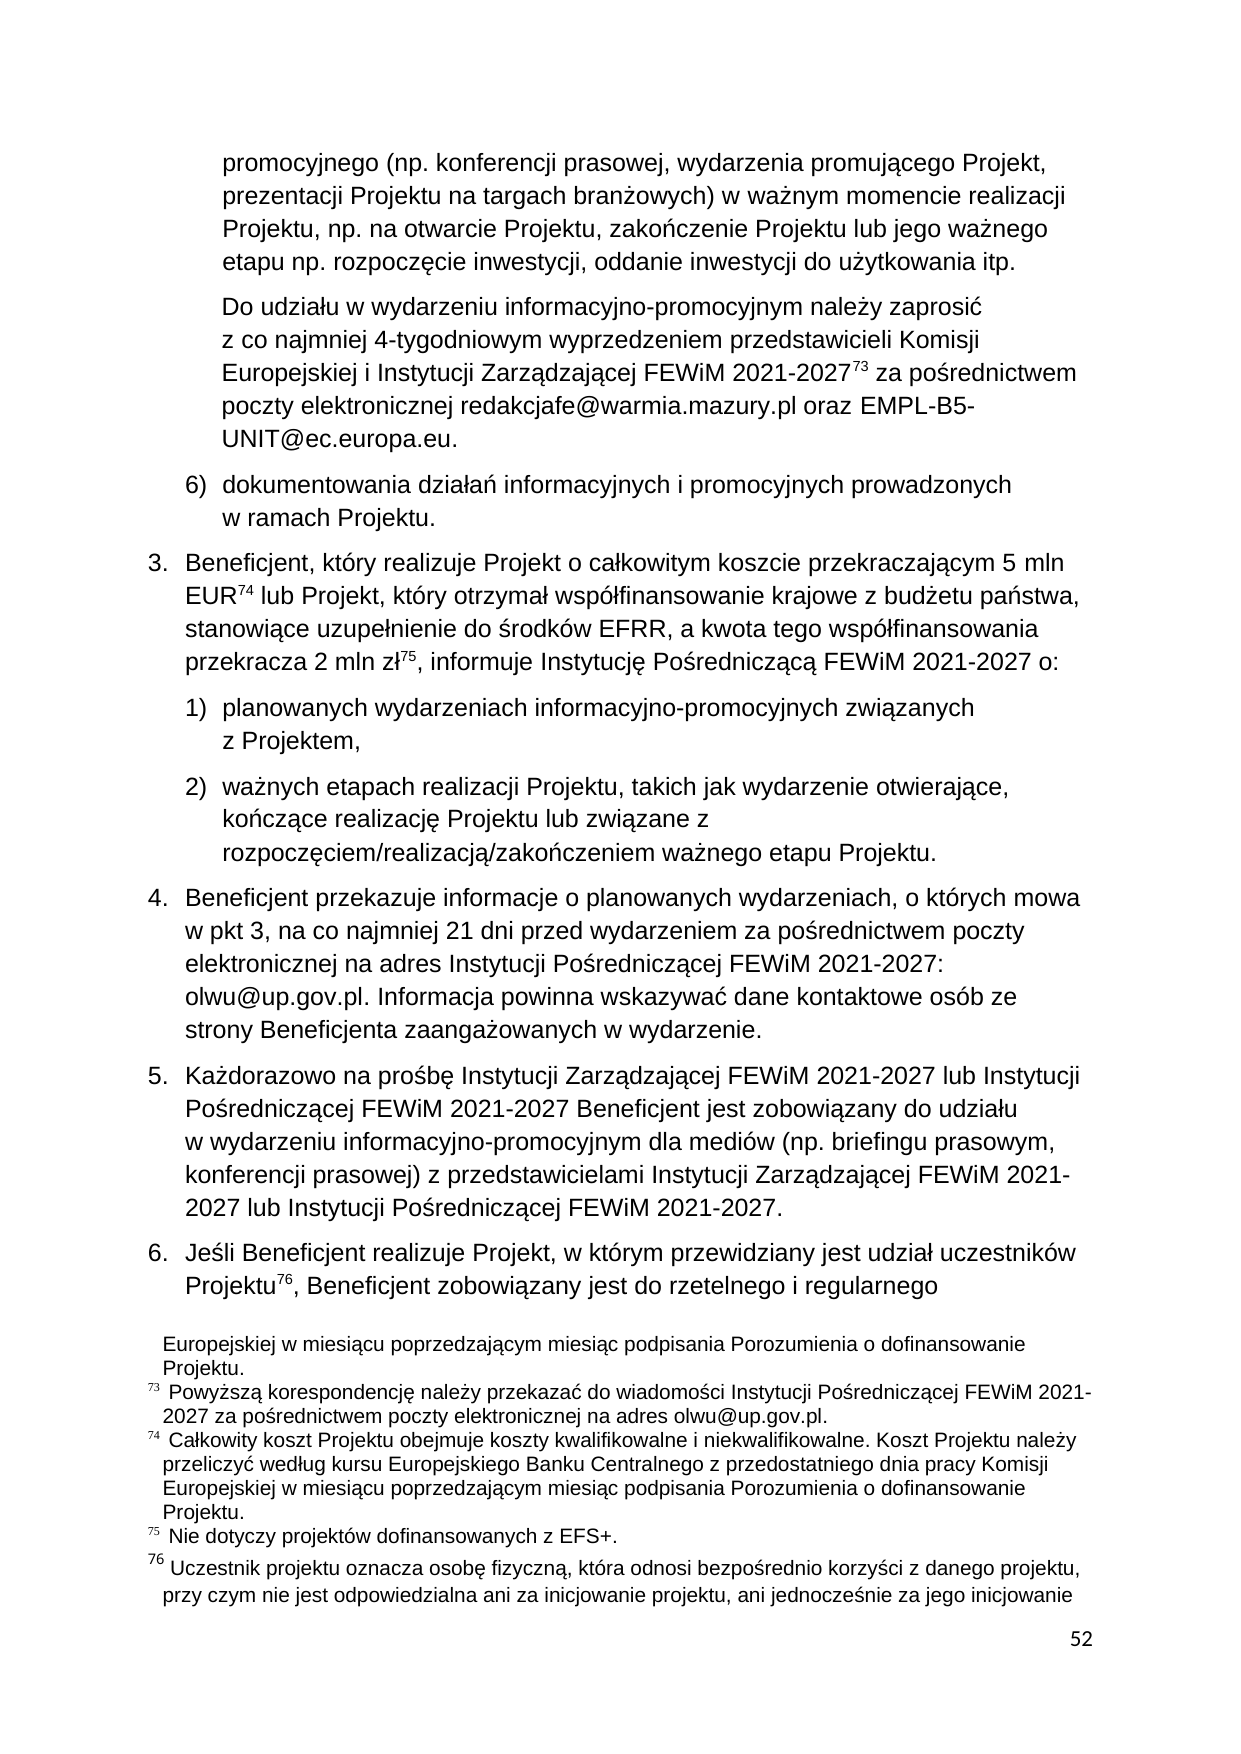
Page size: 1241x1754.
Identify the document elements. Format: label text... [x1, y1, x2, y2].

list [185, 148, 1093, 275]
list ważnych etapach realizacji Projektu, takich jak wydarzenie otwierające, kończące realizację Projektu lub związane z rozpoczęciem/realizacją/zakończeniem ważnego etapu Projektu. [185, 771, 1093, 866]
list Beneficjent, który realizuje Projekt o całkowitym koszcie przekraczającym 5 mln EUR lub Projekt, który otrzymał współfinansowanie krajowe z budżetu państwa, stanowiące uzupełnienie do środków EFRR, a kwota tego współfinansowania przekracza 2 mln zł, informuje Instytucję Pośredniczącą FEWiM 2021-2027 o: [148, 548, 1093, 676]
list planowanych wydarzeniach informacyjno-promocyjnych związanych z Projektem, [185, 693, 1093, 755]
list Beneficjent przekazuje informacje o planowanych wydarzeniach, o których mowa w pkt 3, na co najmniej 21 dni przed wydarzeniem za pośrednictwem poczty elektronicznej na adres Instytucji Pośredniczącej FEWiM 2021-2027: olwu@up.gov.pl. Informacja powinna wskazywać dane kontaktowe osób ze strony Beneficjenta zaangażowanych w wydarzenie. [148, 883, 1093, 1044]
list Do udziału w wydarzeniu informacyjno-promocyjnym należy zaprosić z co najmniej 4-tygodniowym wyprzedzeniem przedstawicieli Komisji Europejskiej i Instytucji Zarządzającej FEWiM 2021-2027 za pośrednictwem poczty elektronicznej redakcjafe@warmia.mazury.pl oraz EMPL-B5-UNIT@ec.europa.eu. [221, 292, 1093, 453]
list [148, 1238, 1093, 1300]
list dokumentowania działań informacyjnych i promocyjnych prowadzonych w ramach Projektu. [185, 470, 1093, 532]
list Każdorazowo na prośbę Instytucji Zarządzającej FEWiM 2021-2027 lub Instytucji Pośredniczącej FEWiM 2021-2027 Beneficjent jest zobowiązany do udziału w wydarzeniu informacyjno-promocyjnym dla mediów (np. briefingu prasowym, konferencji prasowej) z przedstawicielami Instytucji Zarządzającej FEWiM 2021-2027 lub Instytucji Pośredniczącej FEWiM 2021-2027. [148, 1061, 1093, 1221]
